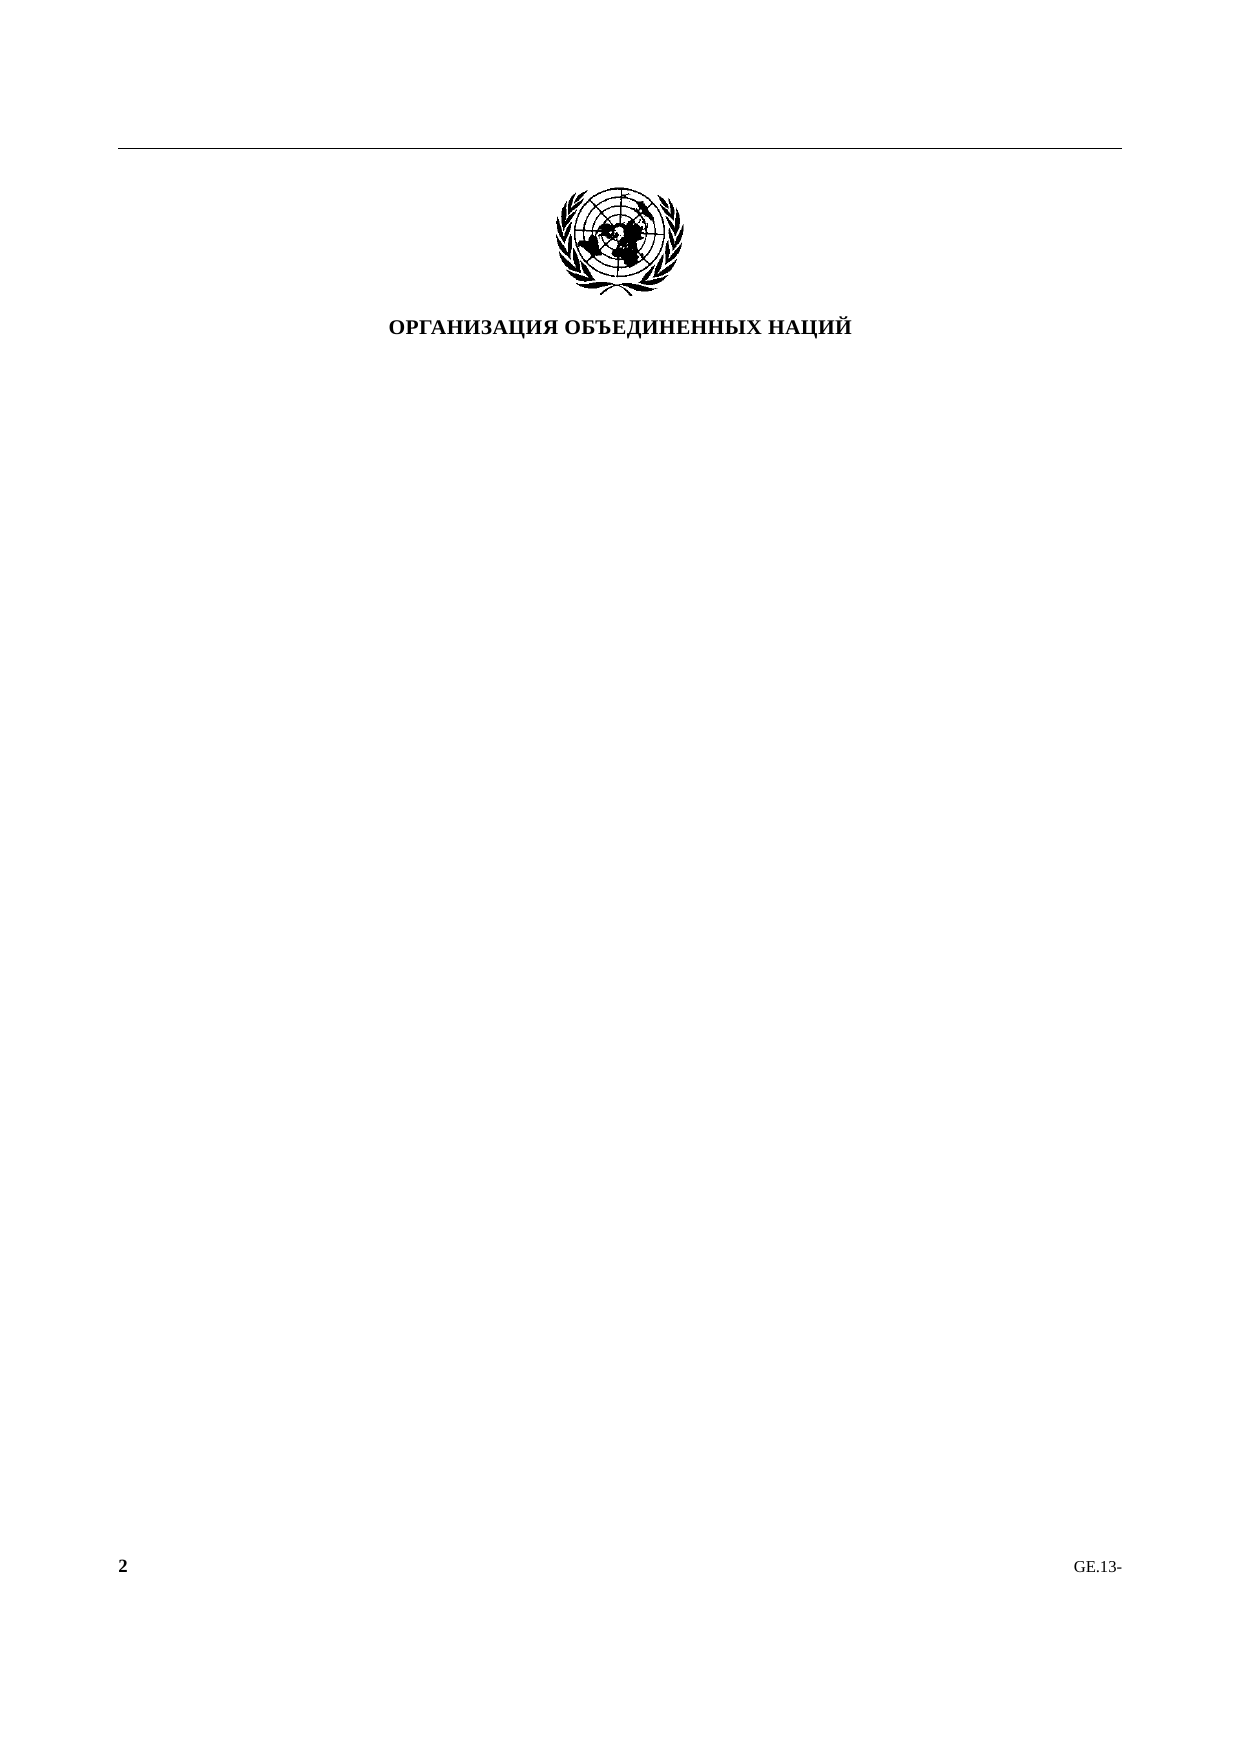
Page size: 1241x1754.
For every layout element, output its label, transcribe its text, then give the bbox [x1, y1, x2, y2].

text ОРГАНИЗАЦИЯ ОБЪЕДИНЕННЫХ НАЦИЙ [118, 314, 1122, 339]
picture [553, 177, 688, 302]
